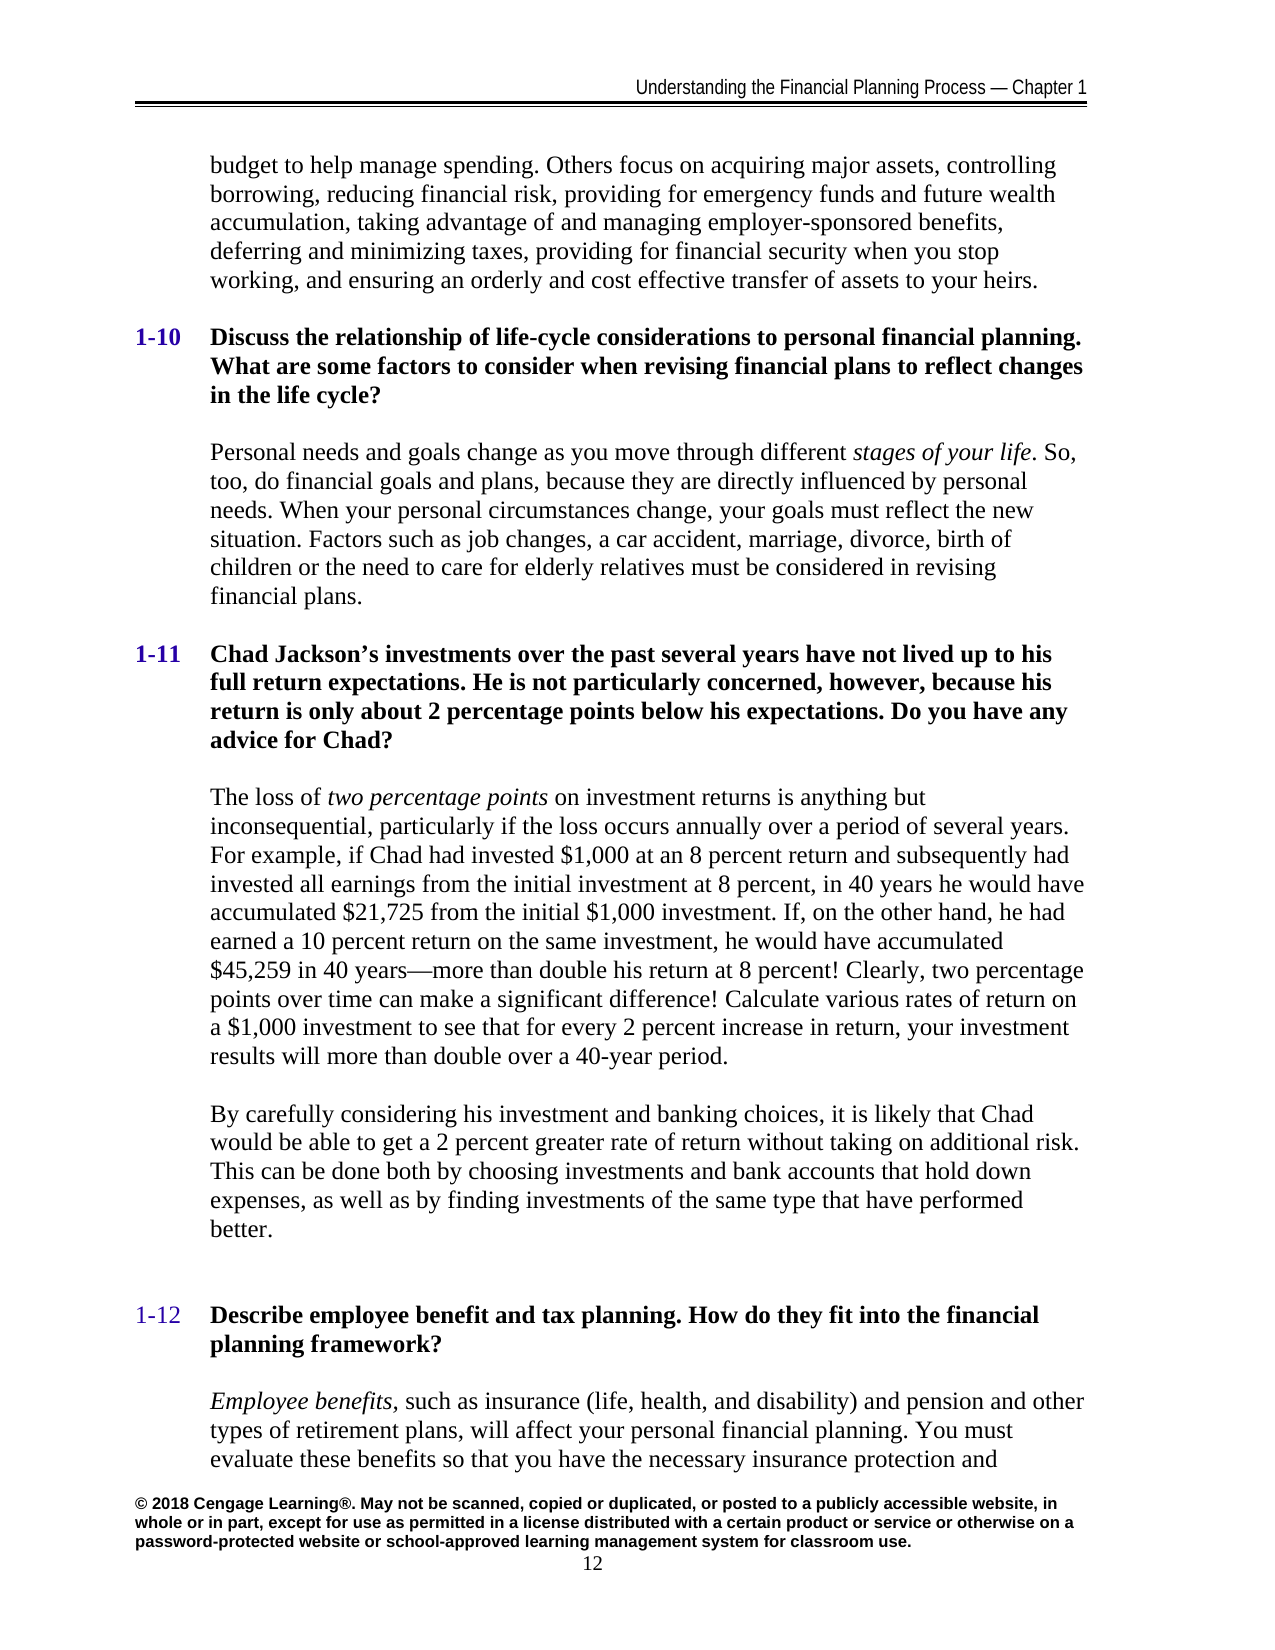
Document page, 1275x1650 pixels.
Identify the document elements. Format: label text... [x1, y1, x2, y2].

text 1-12 Describe employee benefit and tax planning. How do they fit into the financial planning framework? [135, 1300, 1087, 1357]
text Personal needs and goals change as you move through different stages of your life. So, too, do financial goals and plans, because they are directly influenced by personal needs. When your personal circumstances change, your goals must reflect the new situation. Factors such as job changes, a car accident, marriage, divorce, birth of children or the need to care for elderly relatives must be considered in revising financial plans. [135, 437, 1087, 610]
text The loss of two percentage points on investment returns is anything but inconsequential, particularly if the loss occurs annually over a period of several years. For example, if Chad had invested $1,000 at an 8 percent return and subsequently had invested all earnings from the initial investment at 8 percent, in 40 years he would have accumulated $21,725 from the initial $1,000 investment. If, on the other hand, he had earned a 10 percent return on the same investment, he would have accumulated $45,259 in 40 years—more than double his return at 8 percent! Clearly, two percentage points over time can make a significant difference! Calculate various rates of return on a $1,000 investment to see that for every 2 percent increase in return, your investment results will more than double over a 40-year period. [135, 782, 1087, 1070]
text By carefully considering his investment and banking choices, it is likely that Chad would be able to get a 2 percent greater rate of return without taking on additional risk. This can be done both by choosing investments and bank accounts that hold down expenses, as well as by finding investments of the same type that have performed better. [210, 1099, 1087, 1242]
text 1-11 Chad Jackson’s investments over the past several years have not lived up to his full return expectations. He is not particularly concerned, however, because his return is only about 2 percentage points below his expectations. Do you have any advice for Chad? [135, 639, 1087, 754]
text 1-10 Discuss the relationship of life-cycle considerations to personal financial planning. What are some factors to consider when revising financial plans to reflect changes in the life cycle? [135, 322, 1087, 409]
